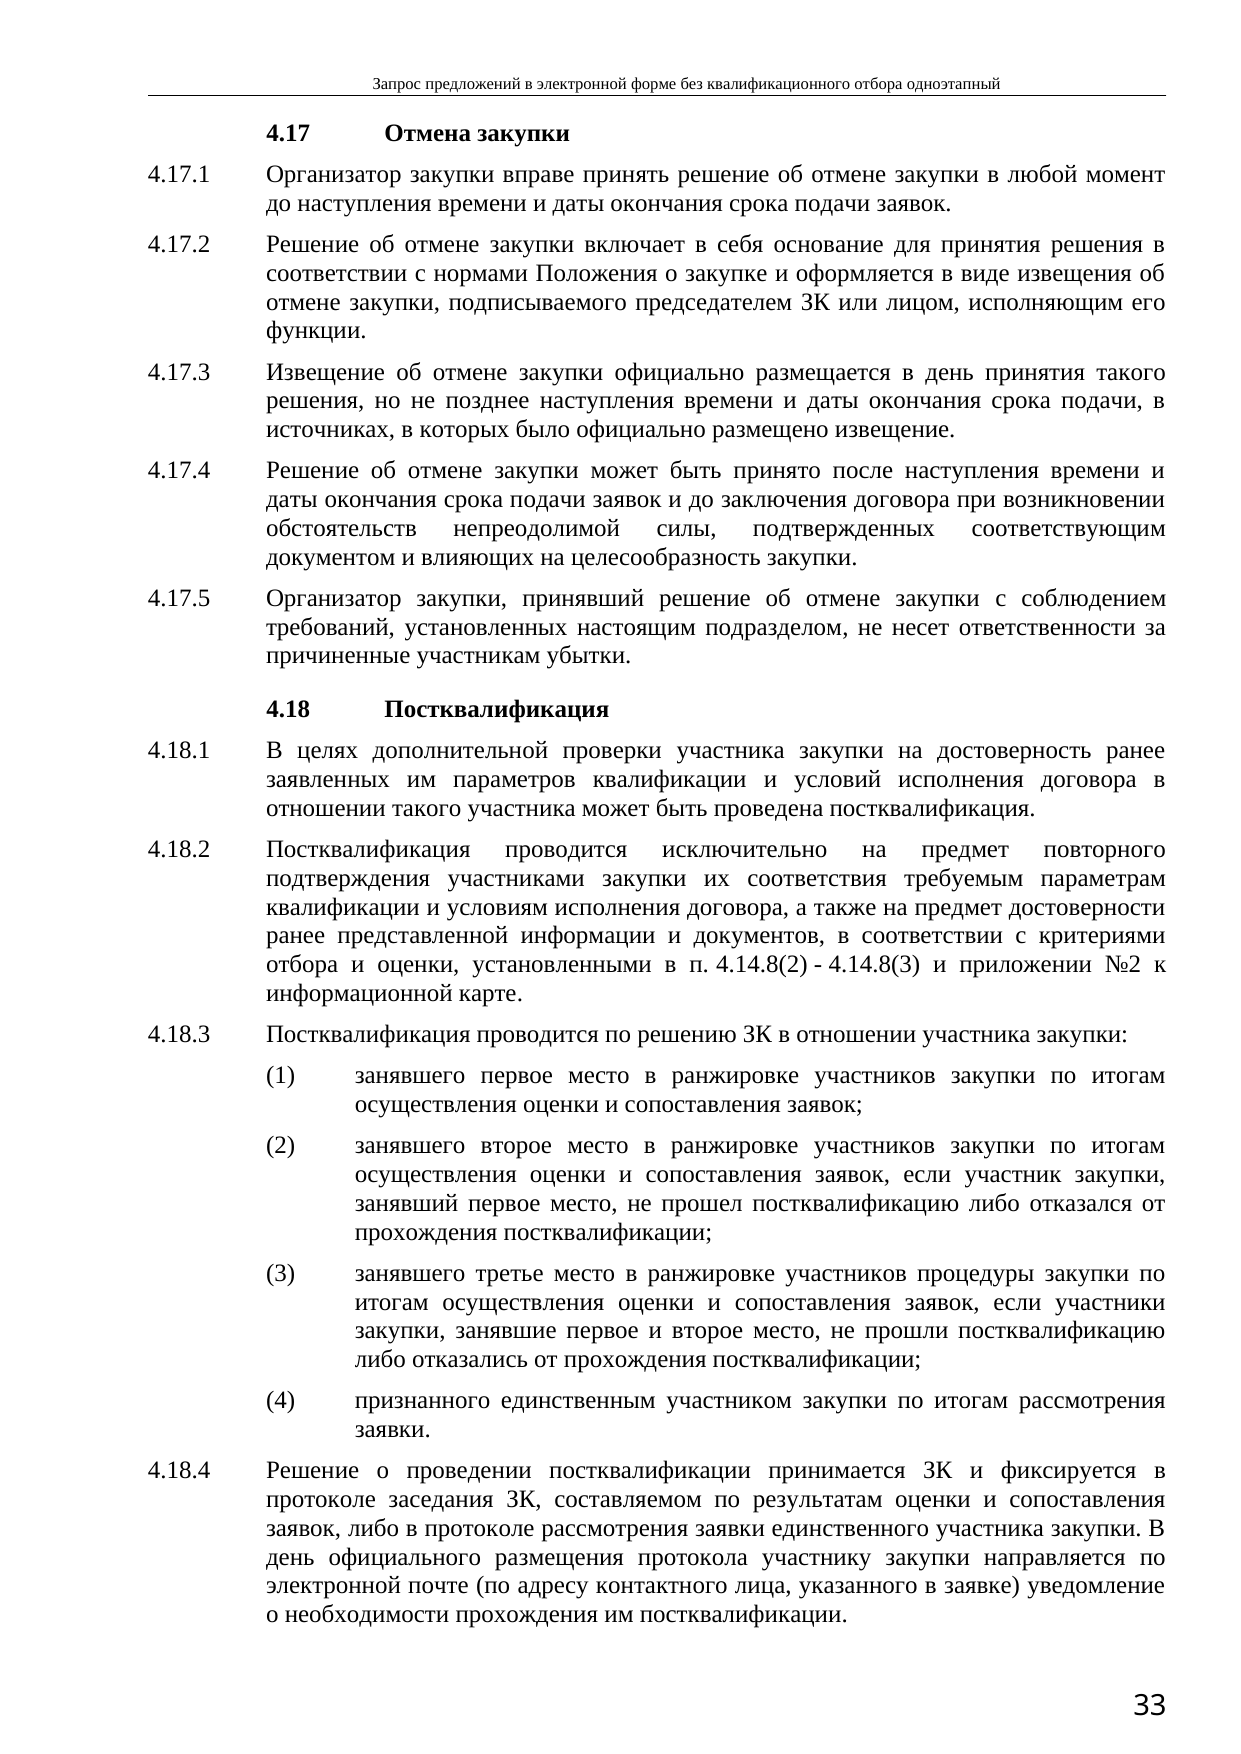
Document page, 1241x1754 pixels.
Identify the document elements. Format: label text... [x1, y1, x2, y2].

text Организатор закупки, принявший решение об отмене закупки с соблюдением требований, установленных настоящим подразделом, не несет ответственности за причиненные участникам убытки. [148, 583, 1166, 669]
text В целях дополнительной проверки участника закупки на достоверность ранее заявленных им параметров квалификации и условий исполнения договора в отношении такого участника может быть проведена постквалификация. [148, 736, 1166, 822]
text Организатор закупки вправе принять решение об отмене закупки в любой момент до наступления времени и даты окончания срока подачи заявок. [148, 159, 1166, 217]
text занявшего первое место в ранжировке участников закупки по итогам осуществления оценки и сопоставления заявок; [266, 1061, 1166, 1118]
text Извещение об отмене закупки официально размещается в день принятия такого решения, но не позднее наступления времени и даты окончания срока подачи, в источниках, в которых было официально размещено извещение. [148, 357, 1166, 443]
text занявшего третье место в ранжировке участников процедуры закупки по итогам осуществления оценки и сопоставления заявок, если участники закупки, занявшие первое и второе место, не прошли постквалификацию либо отказались от прохождения постквалификации; [266, 1258, 1166, 1373]
text Постквалификация проводится исключительно на предмет повторного подтверждения участниками закупки их соответствия требуемым параметрам квалификации и условиям исполнения договора, а также на предмет достоверности ранее представленной информации и документов, в соответствии с критериями отбора и оценки, установленными в п. 4.14.8(2) - 4.14.8(3) и приложении №2 к информационной карте. [148, 834, 1166, 1007]
text Постквалификация [266, 694, 1166, 723]
text занявшего второе место в ранжировке участников закупки по итогам осуществления оценки и сопоставления заявок, если участник закупки, занявший первое место, не прошел постквалификацию либо отказался от прохождения постквалификации; [266, 1131, 1166, 1246]
text признанного единственным участником закупки по итогам рассмотрения заявки. [266, 1386, 1166, 1443]
text Постквалификация проводится по решению ЗК в отношении участника закупки: [148, 1019, 1166, 1048]
text Отмена закупки [266, 118, 1166, 147]
text Решение об отмене закупки может быть принято после наступления времени и даты окончания срока подачи заявок и до заключения договора при возникновении обстоятельств непреодолимой силы, подтвержденных соответствующим документом и влияющих на целесообразность закупки. [148, 456, 1166, 571]
text Решение о проведении постквалификации принимается ЗК и фиксируется в протоколе заседания ЗК, составляемом по результатам оценки и сопоставления заявок, либо в протоколе рассмотрения заявки единственного участника закупки. В день официального размещения протокола участнику закупки направляется по электронной почте (по адресу контактного лица, указанного в заявке) уведомление о необходимости прохождения им постквалификации. [148, 1456, 1166, 1628]
text Решение об отмене закупки включает в себя основание для принятия решения в соответствии с нормами Положения о закупке и оформляется в виде извещения об отмене закупки, подписываемого председателем ЗК или лицом, исполняющим его функции. [148, 229, 1166, 344]
